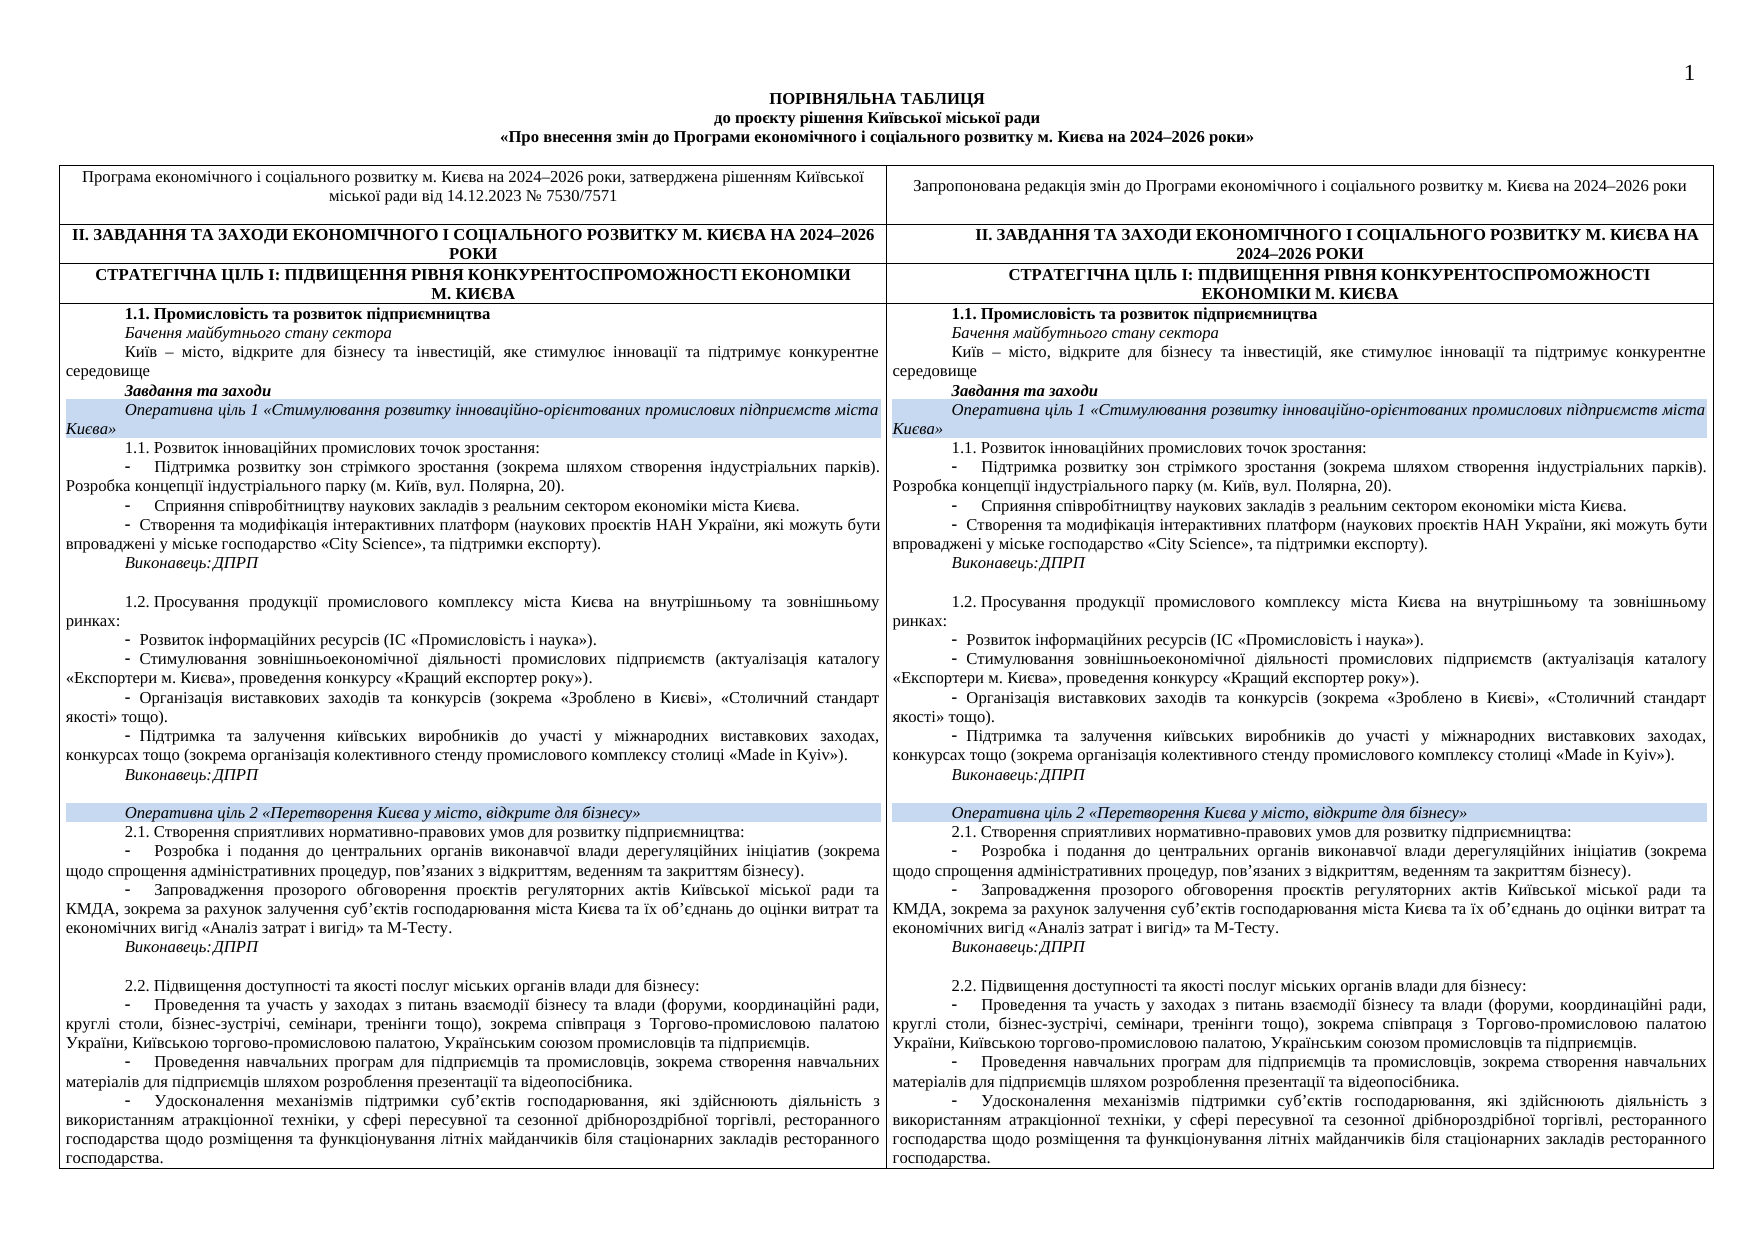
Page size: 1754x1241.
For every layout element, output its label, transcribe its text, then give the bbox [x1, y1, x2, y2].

table_header Запропонована редакція змін до Програми економічного і соціального розвитку м. Києва на 2024–2026 роки [887, 166, 1713, 224]
text до проєкту рішення Київської міської ради [59, 108, 1695, 127]
table_cell СТРАТЕГІЧНА ЦІЛЬ І: ПІДВИЩЕННЯ РІВНЯ КОНКУРЕНТОСПРОМОЖНОСТІ ЕКОНОМІКИ М. КИЄВА [887, 264, 1713, 303]
table_cell СТРАТЕГІЧНА ЦІЛЬ І: ПІДВИЩЕННЯ РІВНЯ КОНКУРЕНТОСПРОМОЖНОСТІ ЕКОНОМІКИ М. КИЄВА [60, 264, 886, 303]
text «Про внесення змін до Програми економічного і соціального розвитку м. Києва на 2024–2026 роки» [59, 127, 1695, 146]
text ПОРІВНЯЛЬНА ТАБЛИЦЯ [59, 89, 1695, 108]
table_header Програма економічного і соціального розвитку м. Києва на 2024–2026 роки, затверджена рішенням Київської міської ради від 14.12.2023 № 7530/7571 [60, 166, 886, 224]
table_cell ІІ. ЗАВДАННЯ ТА ЗАХОДИ ЕКОНОМІЧНОГО І СОЦІАЛЬНОГО РОЗВИТКУ М. КИЄВА НА 2024–2026 РОКИ [60, 225, 886, 263]
table_cell ІІ. ЗАВДАННЯ ТА ЗАХОДИ ЕКОНОМІЧНОГО І СОЦІАЛЬНОГО РОЗВИТКУ М. КИЄВА НА 2024–2026 РОКИ [887, 225, 1713, 263]
